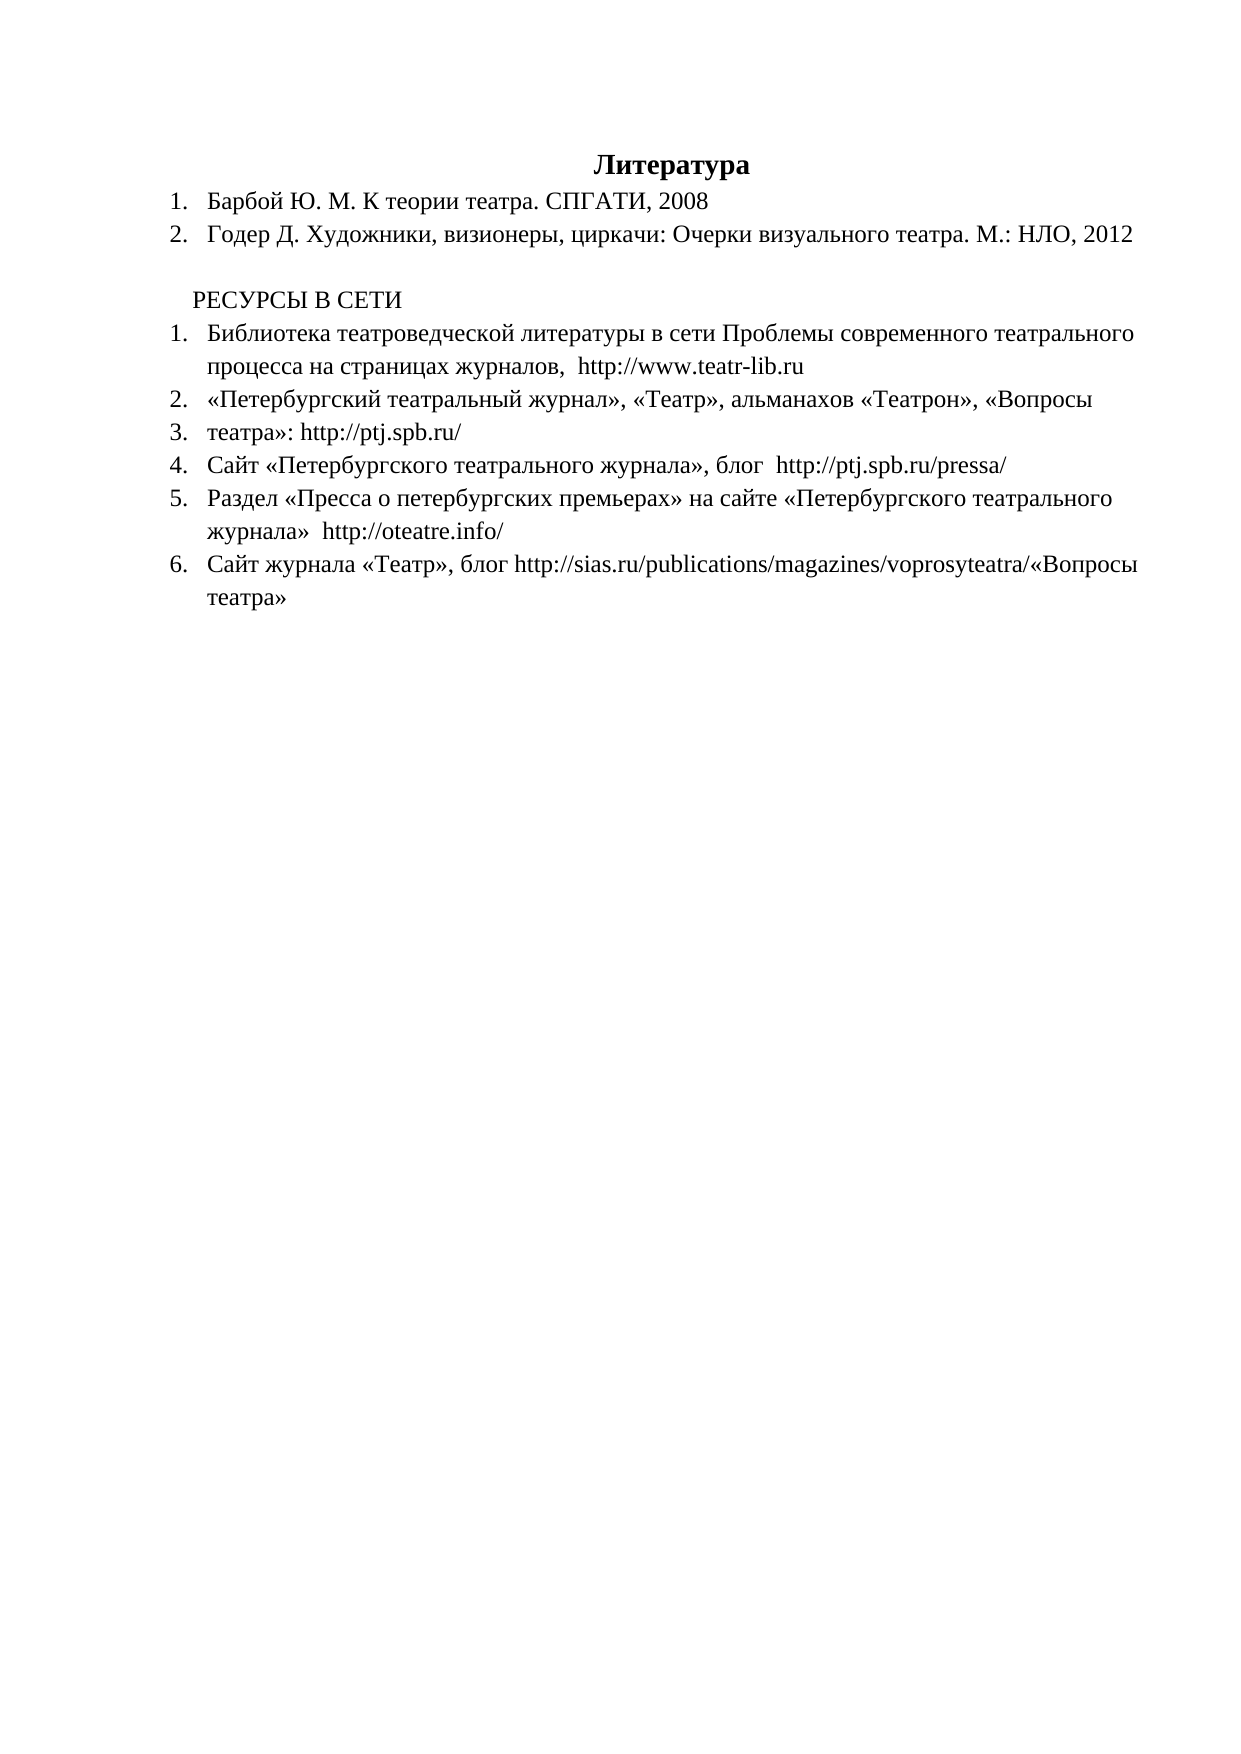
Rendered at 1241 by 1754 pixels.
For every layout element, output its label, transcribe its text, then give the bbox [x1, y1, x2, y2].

text Литература [118, 147, 1152, 181]
list Сайт «Петербургского театрального журнала», блог http://ptj.spb.ru/pressa/ [169, 450, 1152, 479]
list театра»: http://ptj.spb.ru/ [169, 417, 1152, 446]
list «Петербургский театральный журнал», «Театр», альманахов «Театрон», «Вопросы [169, 384, 1152, 413]
list Барбой Ю. М. К теории театра. СПГАТИ, 2008 [169, 186, 1152, 214]
list Годер Д. Художники, визионеры, циркачи: Очерки визуального театра. М.: НЛО, 2012 [169, 219, 1152, 248]
text РЕСУРСЫ В СЕТИ [118, 285, 1152, 314]
list Сайт журнала «Театр», блог http://sias.ru/publications/magazines/voprosyteatra/«Вопросы театра» [169, 549, 1152, 611]
list Библиотека театроведческой литературы в сети Проблемы современного театрального процесса на страницах журналов, http://www.teatr-lib.ru [169, 318, 1152, 380]
list Раздел «Пресса о петербургских премьерах» на сайте «Петербургского театрального журнала» http://oteatre.info/ [169, 483, 1152, 545]
